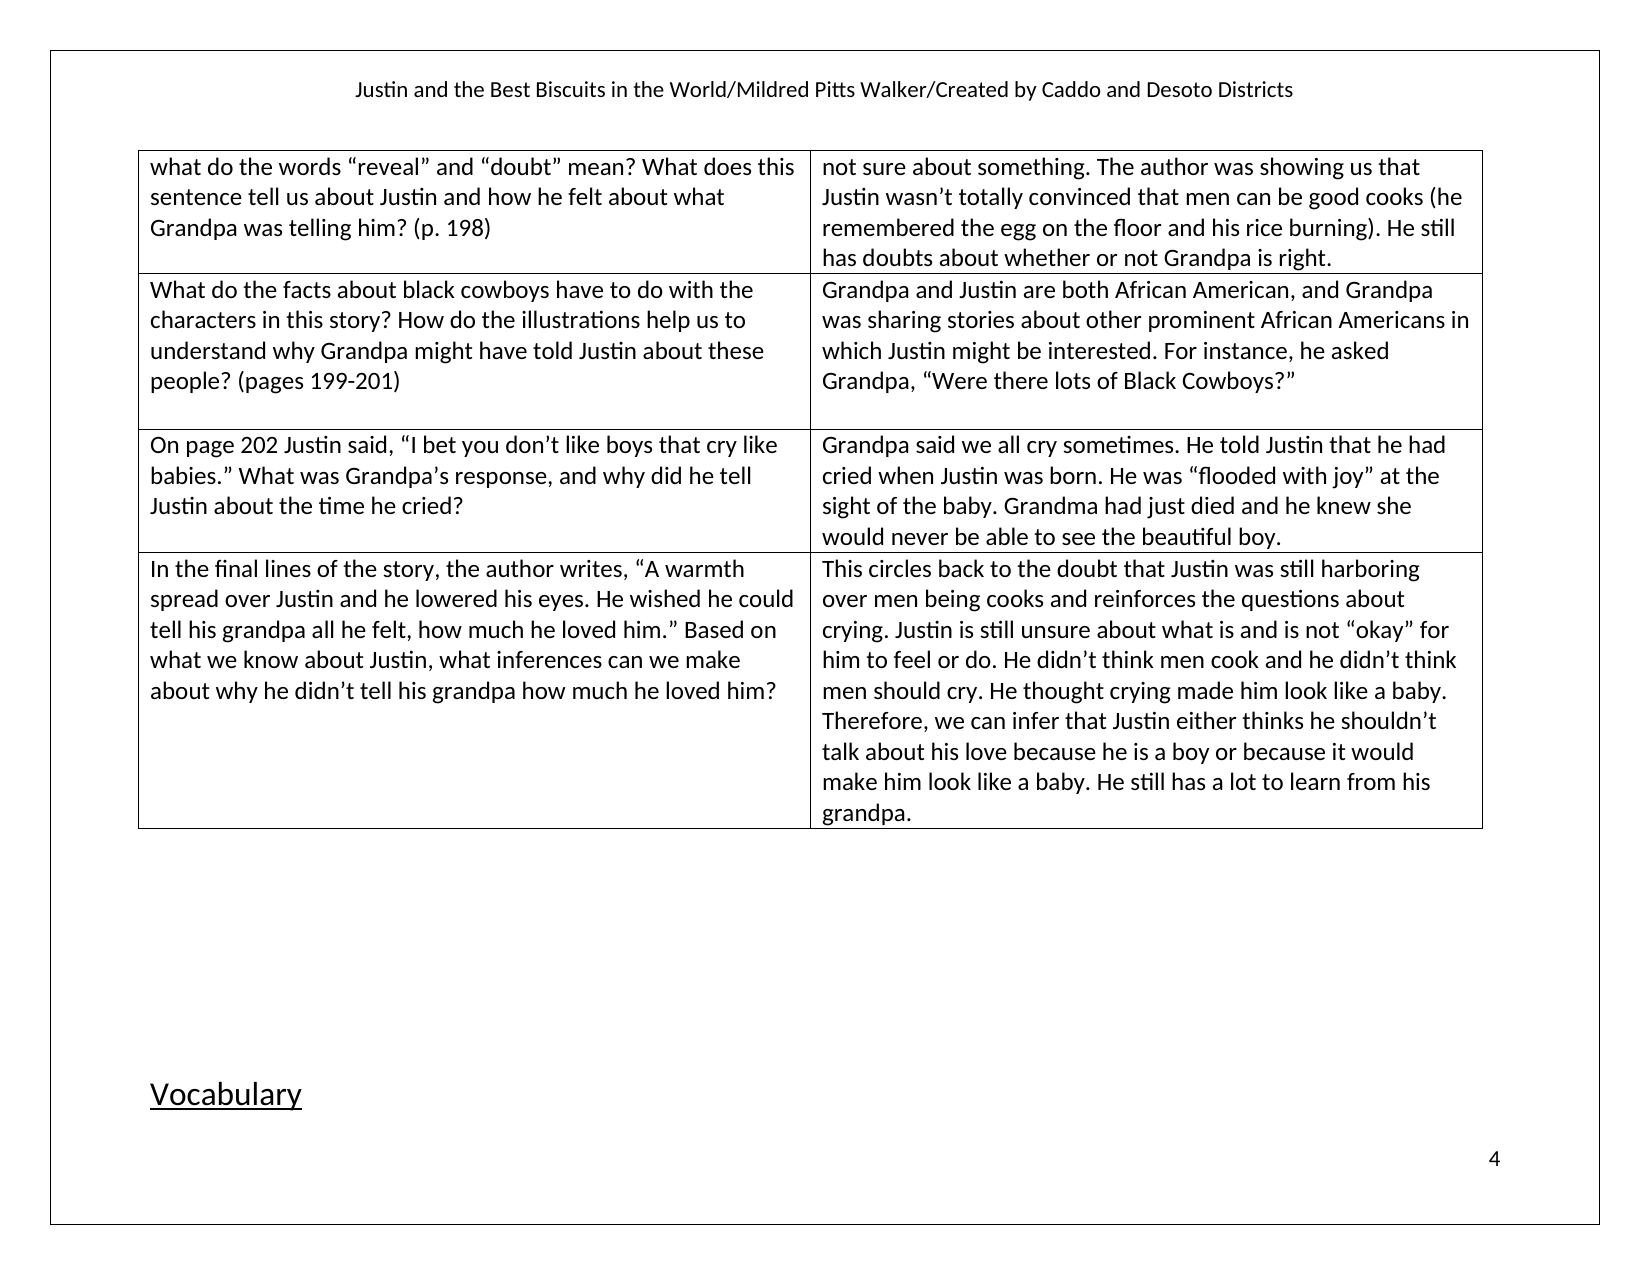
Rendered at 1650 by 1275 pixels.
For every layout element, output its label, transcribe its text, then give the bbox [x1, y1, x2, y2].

table_cell This circles back to the doubt that Justin was still harboring over men being cooks and reinforces the questions about crying. Justin is still unsure about what is and is not “okay” for him to feel or do. He didn’t think men cook and he didn’t think men should cry. He thought crying made him look like a baby. Therefore, we can infer that Justin either thinks he shouldn’t talk about his love because he is a boy or because it would make him look like a baby. He still has a lot to learn from his grandpa. [811, 553, 1482, 827]
table_cell Grandpa and Justin are both African American, and Grandpa was sharing stories about other prominent African Americans in which Justin might be interested. For instance, he asked Grandpa, “Were there lots of Black Cowboys?” [811, 274, 1482, 429]
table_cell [811, 151, 1482, 273]
text Vocabulary [150, 1073, 1500, 1113]
table_cell On page 202 Justin said, “I bet you don’t like boys that cry like babies.” What was Grandpa’s response, and why did he tell Justin about the time he cried? [139, 430, 810, 552]
table_cell Grandpa said we all cry sometimes. He told Justin that he had cried when Justin was born. He was “flooded with joy” at the sight of the baby. Grandma had just died and he knew she would never be able to see the beautiful boy. [811, 430, 1482, 552]
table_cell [139, 151, 810, 273]
table_cell In the final lines of the story, the author writes, “A warmth spread over Justin and he lowered his eyes. He wished he could tell his grandpa all he felt, how much he loved him.” Based on what we know about Justin, what inferences can we make about why he didn’t tell his grandpa how much he loved him? [139, 553, 810, 827]
table_cell What do the facts about black cowboys have to do with the characters in this story? How do the illustrations help us to understand why Grandpa might have told Justin about these people? (pages 199-201) [139, 274, 810, 429]
